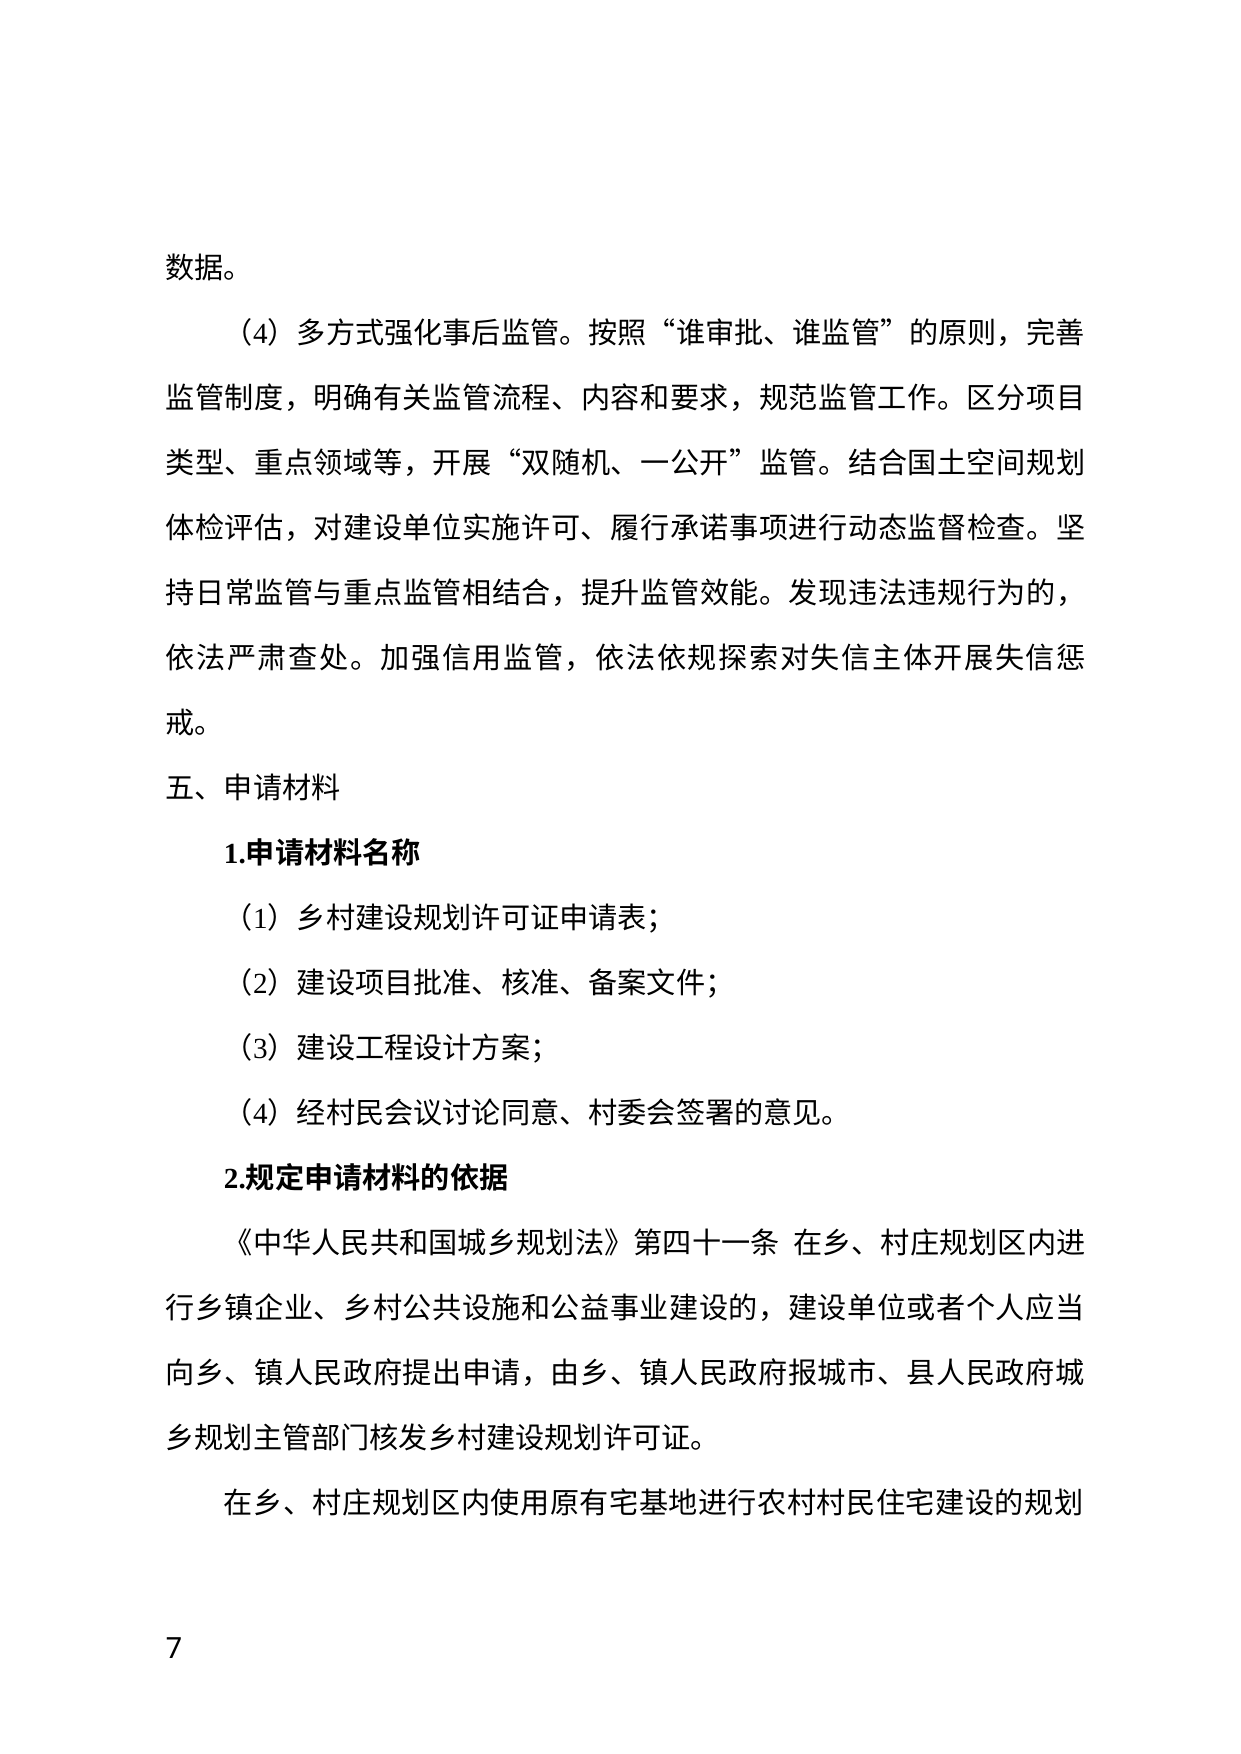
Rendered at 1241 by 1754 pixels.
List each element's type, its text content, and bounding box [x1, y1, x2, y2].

list 五、申请材料 [165, 753, 1087, 818]
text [165, 233, 1087, 298]
list 2.规定申请材料的依据 [165, 1143, 1087, 1208]
text （3）建设工程设计方案； [165, 1013, 1087, 1078]
text 《中华人民共和国城乡规划法》第四十一条 在乡、村庄规划区内进行乡镇企业、乡村公共设施和公益事业建设的，建设单位或者个人应当向乡、镇人民政府提出申请，由乡、镇人民政府报城市、县人民政府城乡规划主管部门核发乡村建设规划许可证。 [165, 1208, 1087, 1468]
text （1）乡村建设规划许可证申请表； [165, 883, 1087, 948]
text （4）经村民会议讨论同意、村委会签署的意见。 [165, 1078, 1087, 1143]
list 1.申请材料名称 [165, 818, 1087, 883]
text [165, 1468, 1087, 1533]
text （2）建设项目批准、核准、备案文件； [165, 948, 1087, 1013]
text （4）多方式强化事后监管。按照“谁审批、谁监管”的原则，完善监管制度，明确有关监管流程、内容和要求，规范监管工作。区分项目类型、重点领域等，开展“双随机、一公开”监管。结合国土空间规划体检评估，对建设单位实施许可、履行承诺事项进行动态监督检查。坚持日常监管与重点监管相结合，提升监管效能。发现违法违规行为的，依法严肃查处。加强信用监管，依法依规探索对失信主体开展失信惩戒。 [165, 298, 1087, 753]
